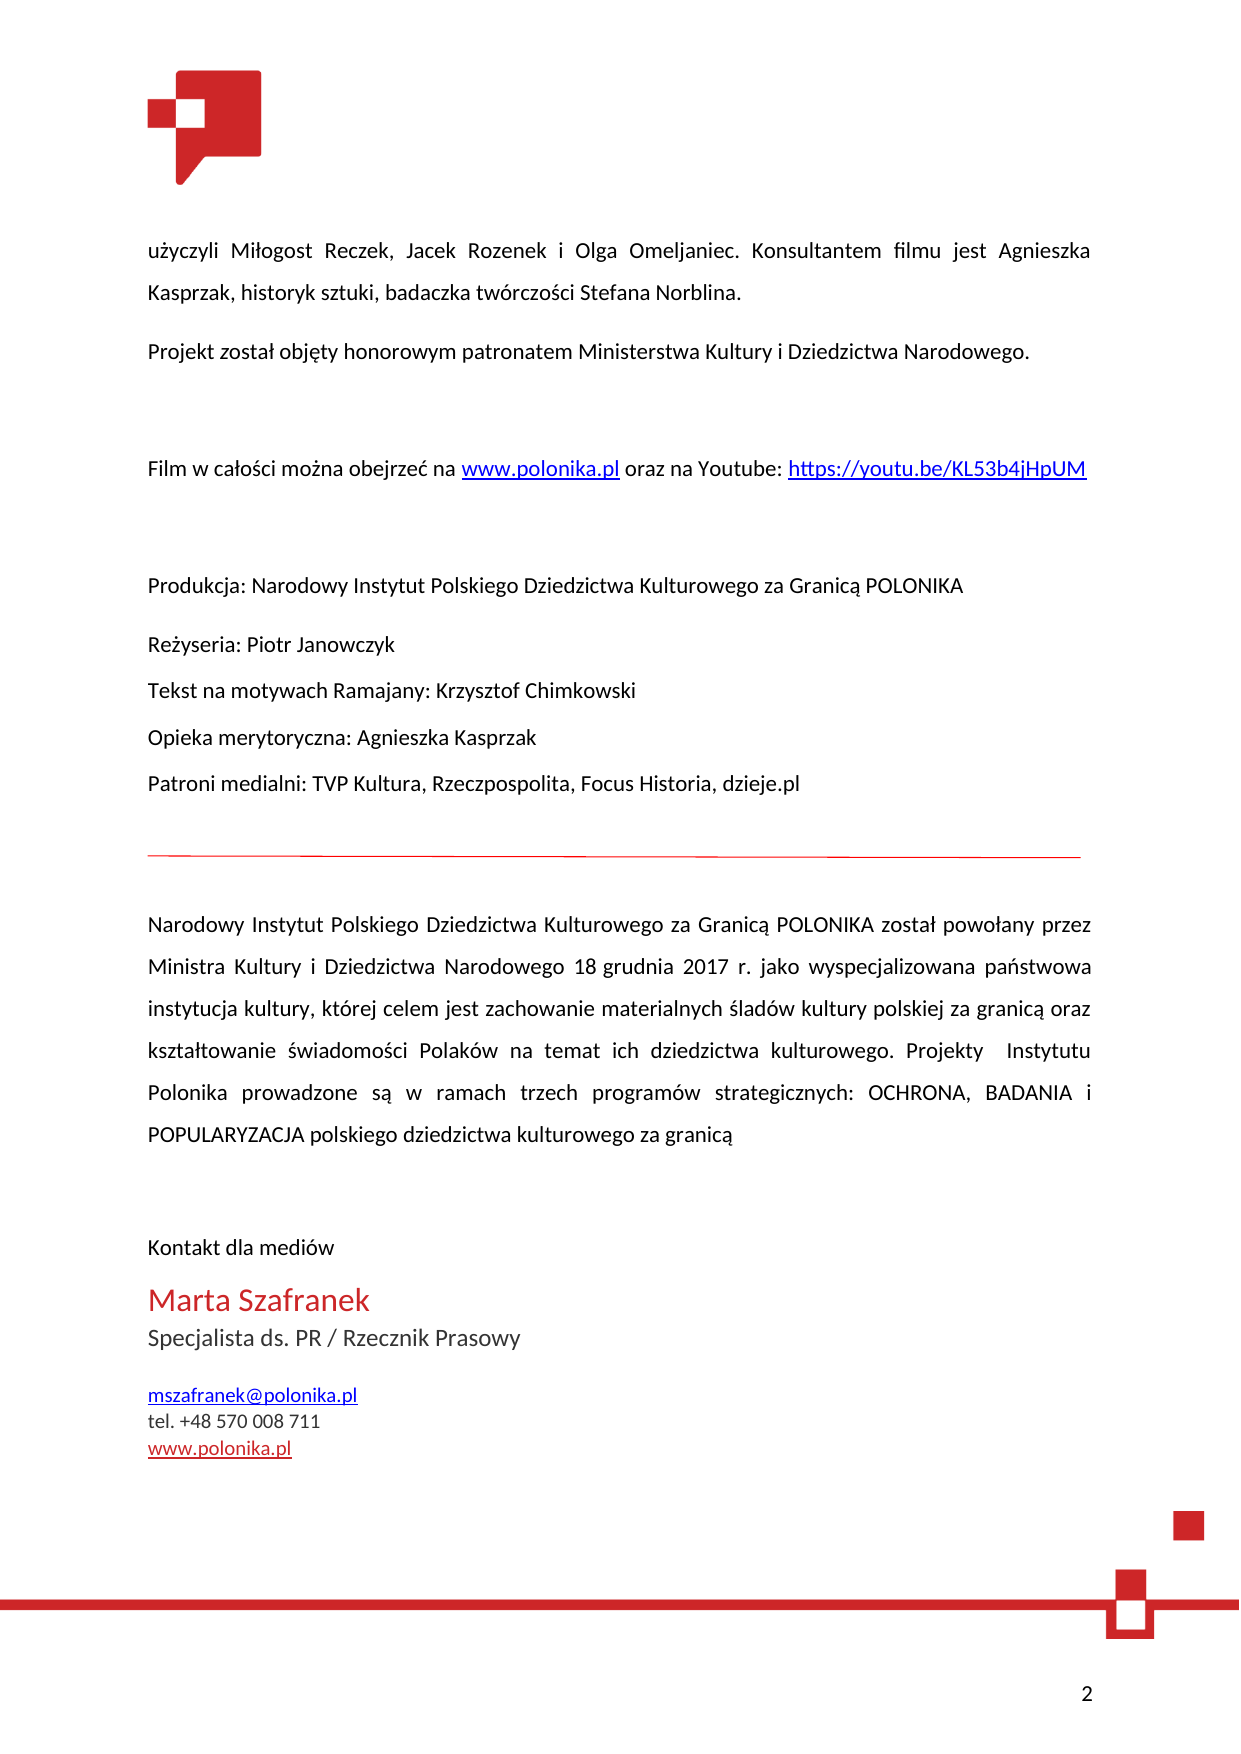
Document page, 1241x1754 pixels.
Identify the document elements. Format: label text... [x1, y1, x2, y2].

text Specjalista ds. PR / Rzecznik Prasowy [148, 1323, 1093, 1353]
text tel. +48 570 008 711 www.polonika.pl [148, 1409, 1093, 1461]
text Reżyseria: Piotr Janowczyk [148, 630, 1093, 658]
picture [147, 70, 262, 185]
text Kontakt dla mediów [148, 1233, 1093, 1261]
text mszafranek@polonika.pl [148, 1382, 1093, 1407]
text Film w całości można obejrzeć na www.polonika.pl oraz na Youtube: https://youtu.be/KL53b4jHpUM [148, 454, 1093, 482]
text Opieka merytoryczna: Agnieszka Kasprzak [148, 723, 1093, 751]
text Narodowy Instytut Polskiego Dziedzictwa Kulturowego za Granicą POLONIKA został powołany przez Ministra Kultury i Dziedzictwa Narodowego 18 grudnia 2017 r. jako wyspecjalizowana państwowa instytucja kultury, której celem jest zachowanie materialnych śladów kultury polskiej za granicą oraz kształtowanie świadomości Polaków na temat ich dziedzictwa kulturowego. Projekty Instytutu Polonika prowadzone są w ramach trzech programów strategicznych: OCHRONA, BADANIA i POPULARYZACJA polskiego dziedzictwa kulturowego za granicą [148, 910, 1093, 1148]
text Marta Szafranek [148, 1279, 1093, 1320]
text Projekt został objęty honorowym patronatem Ministerstwa Kultury i Dziedzictwa Narodowego. [148, 337, 1093, 365]
text Patroni medialni: TVP Kultura, Rzeczpospolita, Focus Historia, dzieje.pl [148, 769, 1093, 797]
picture [0, 1511, 1239, 1639]
text Tekst na motywach Ramajany: Krzysztof Chimkowski [148, 677, 1093, 704]
text Produkcja: Narodowy Instytut Polskiego Dziedzictwa Kulturowego za Granicą POLONIKA [148, 572, 1093, 599]
